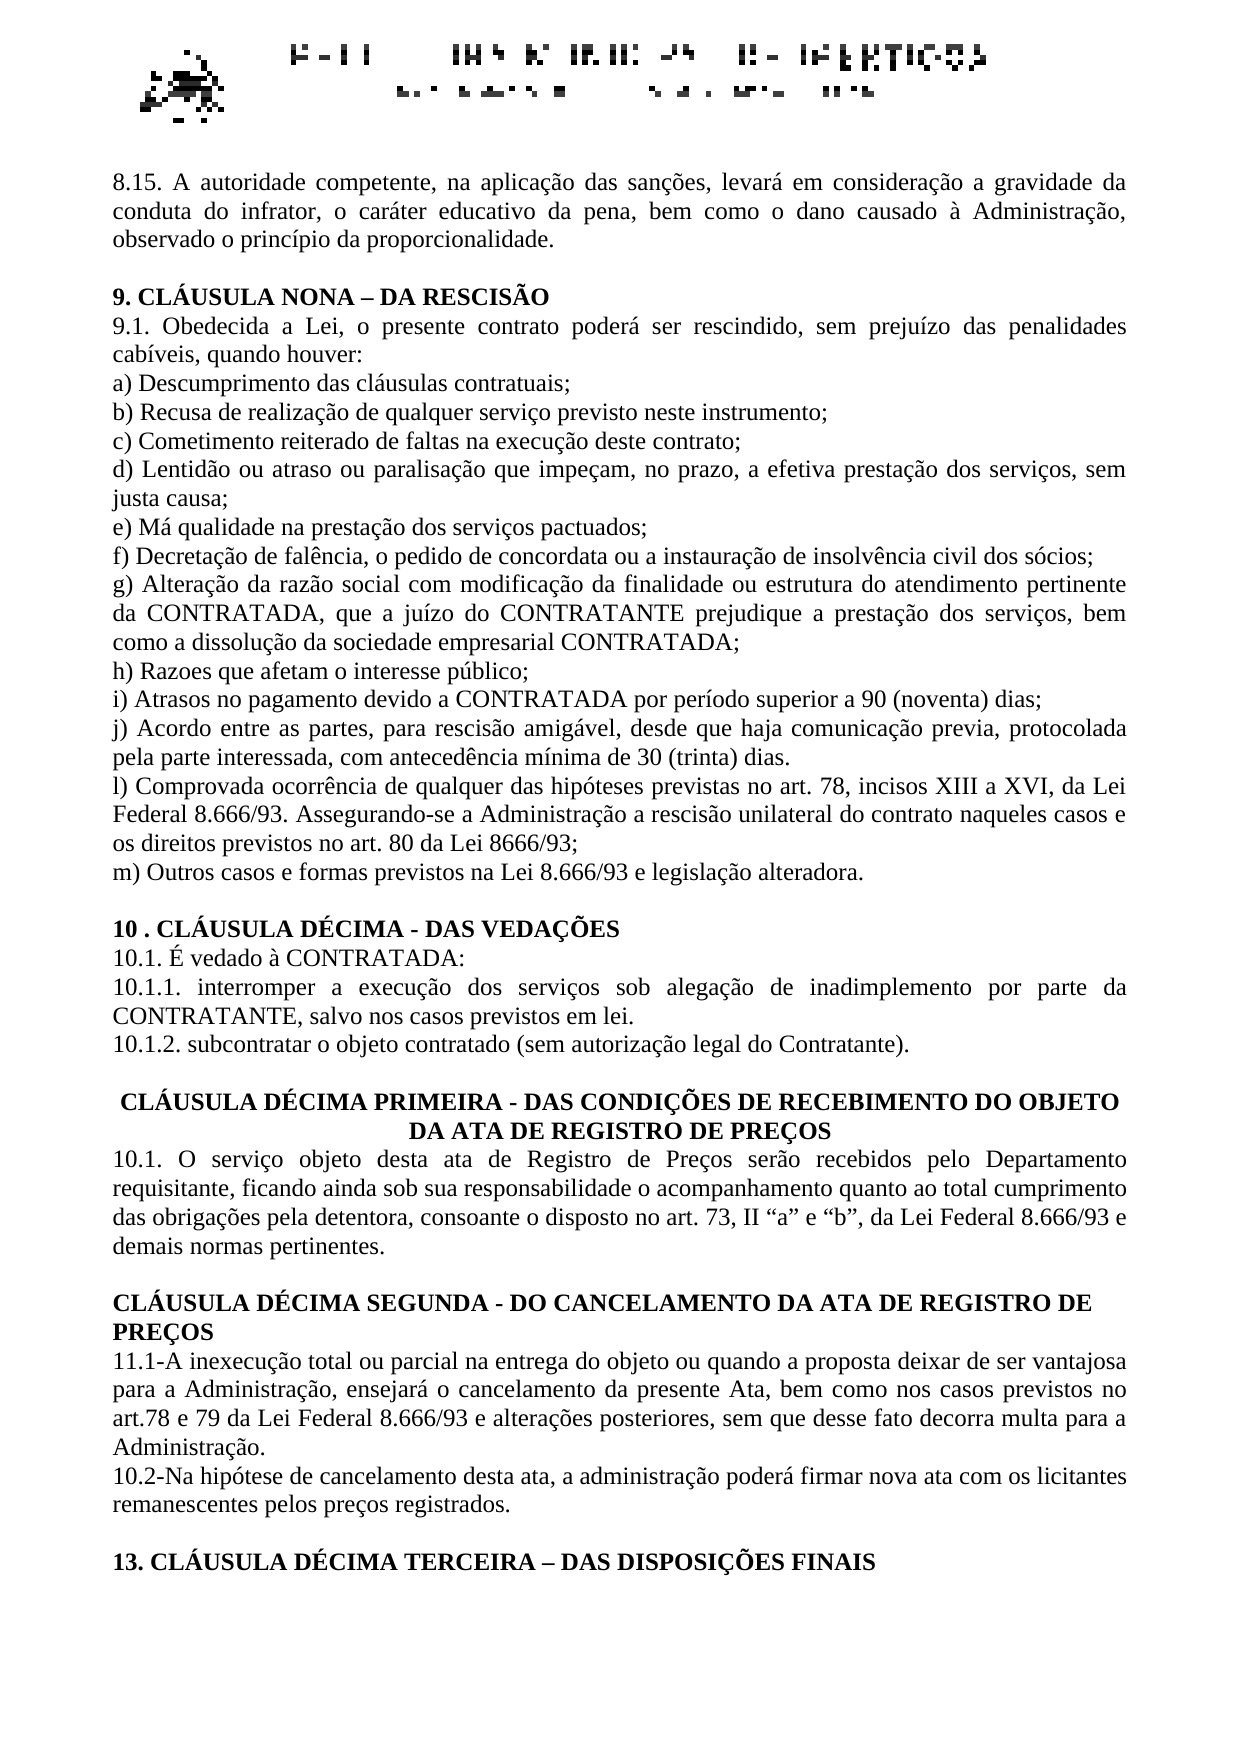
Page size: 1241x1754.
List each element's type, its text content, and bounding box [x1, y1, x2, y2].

text CLÁUSULA DÉCIMA SEGUNDA - DO CANCELAMENTO DA ATA DE REGISTRO DE PREÇOS [112, 1288, 1128, 1346]
list 8.15. A autoridade competente, na aplicação das sanções, levará em consideração a gravidade da conduta do infrator, o caráter educativo da pena, bem como o dano causado à Administração, observado o princípio da proporcionalidade. [112, 167, 1128, 253]
text h) Razoes que afetam o interesse público; [112, 656, 1128, 684]
text m) Outros casos e formas previstos na Lei 8.666/93 e legislação alteradora. [112, 857, 1128, 886]
text 10.1. O serviço objeto desta ata de Registro de Preços serão recebidos pelo Departamento requisitante, ficando ainda sob sua responsabilidade o acompanhamento quanto ao total cumprimento das obrigações pela detentora, consoante o disposto no art. 73, II “a” e “b”, da Lei Federal 8.666/93 e demais normas pertinentes. [112, 1144, 1128, 1259]
text i) Atrasos no pagamento devido a CONTRATADA por período superior a 90 (noventa) dias; [112, 684, 1128, 713]
text 9. CLÁUSULA NONA – DA RESCISÃO [112, 282, 1128, 311]
text 10.1.1. interromper a execução dos serviços sob alegação de inadimplemento por parte da CONTRATANTE, salvo nos casos previstos em lei. [112, 972, 1128, 1029]
text g) Alteração da razão social com modificação da finalidade ou estrutura do atendimento pertinente da CONTRATADA, que a juízo do CONTRATANTE prejudique a prestação dos serviços, bem como a dissolução da sociedade empresarial CONTRATADA; [112, 569, 1128, 656]
text e) Má qualidade na prestação dos serviços pactuados; [112, 512, 1128, 541]
text CLÁUSULA DÉCIMA PRIMEIRA - DAS CONDIÇÕES DE RECEBIMENTO DO OBJETO DA ATA DE REGISTRO DE PREÇOS [112, 1087, 1128, 1144]
text 13. CLÁUSULA DÉCIMA TERCEIRA – DAS DISPOSIÇÕES FINAIS [112, 1547, 1128, 1576]
text f) Decretação de falência, o pedido de concordata ou a instauração de insolvência civil dos sócios; [112, 541, 1128, 569]
text 10.1.2. subcontratar o objeto contratado (sem autorização legal do Contratante). [112, 1029, 1128, 1058]
text 10.2-Na hipótese de cancelamento desta ata, a administração poderá firmar nova ata com os licitantes remanescentes pelos preços registrados. [112, 1461, 1128, 1518]
text c) Cometimento reiterado de faltas na execução deste contrato; [112, 426, 1128, 454]
text 10.1. É vedado à CONTRATADA: [112, 943, 1128, 972]
text 9.1. Obedecida a Lei, o presente contrato poderá ser rescindido, sem prejuízo das penalidades cabíveis, quando houver: [112, 311, 1128, 368]
text 11.1-A inexecução total ou parcial na entrega do objeto ou quando a proposta deixar de ser vantajosa para a Administração, ensejará o cancelamento da presente Ata, bem como nos casos previstos no art.78 e 79 da Lei Federal 8.666/93 e alterações posteriores, sem que desse fato decorra multa para a Administração. [112, 1346, 1128, 1461]
text j) Acordo entre as partes, para rescisão amigável, desde que haja comunicação previa, protocolada pela parte interessada, com antecedência mínima de 30 (trinta) dias. [112, 713, 1128, 771]
text 10 . CLÁUSULA DÉCIMA - DAS VEDAÇÕES [112, 914, 1128, 943]
text b) Recusa de realização de qualquer serviço previsto neste instrumento; [112, 397, 1128, 426]
text l) Comprovada ocorrência de qualquer das hipóteses previstas no art. 78, incisos XIII a XVI, da Lei Federal 8.666/93. Assegurando-se a Administração a rescisão unilateral do contrato naqueles casos e os direitos previstos no art. 80 da Lei 8666/93; [112, 771, 1128, 857]
text d) Lentidão ou atraso ou paralisação que impeçam, no prazo, a efetiva prestação dos serviços, sem justa causa; [112, 454, 1128, 512]
text a) Descumprimento das cláusulas contratuais; [112, 368, 1128, 397]
